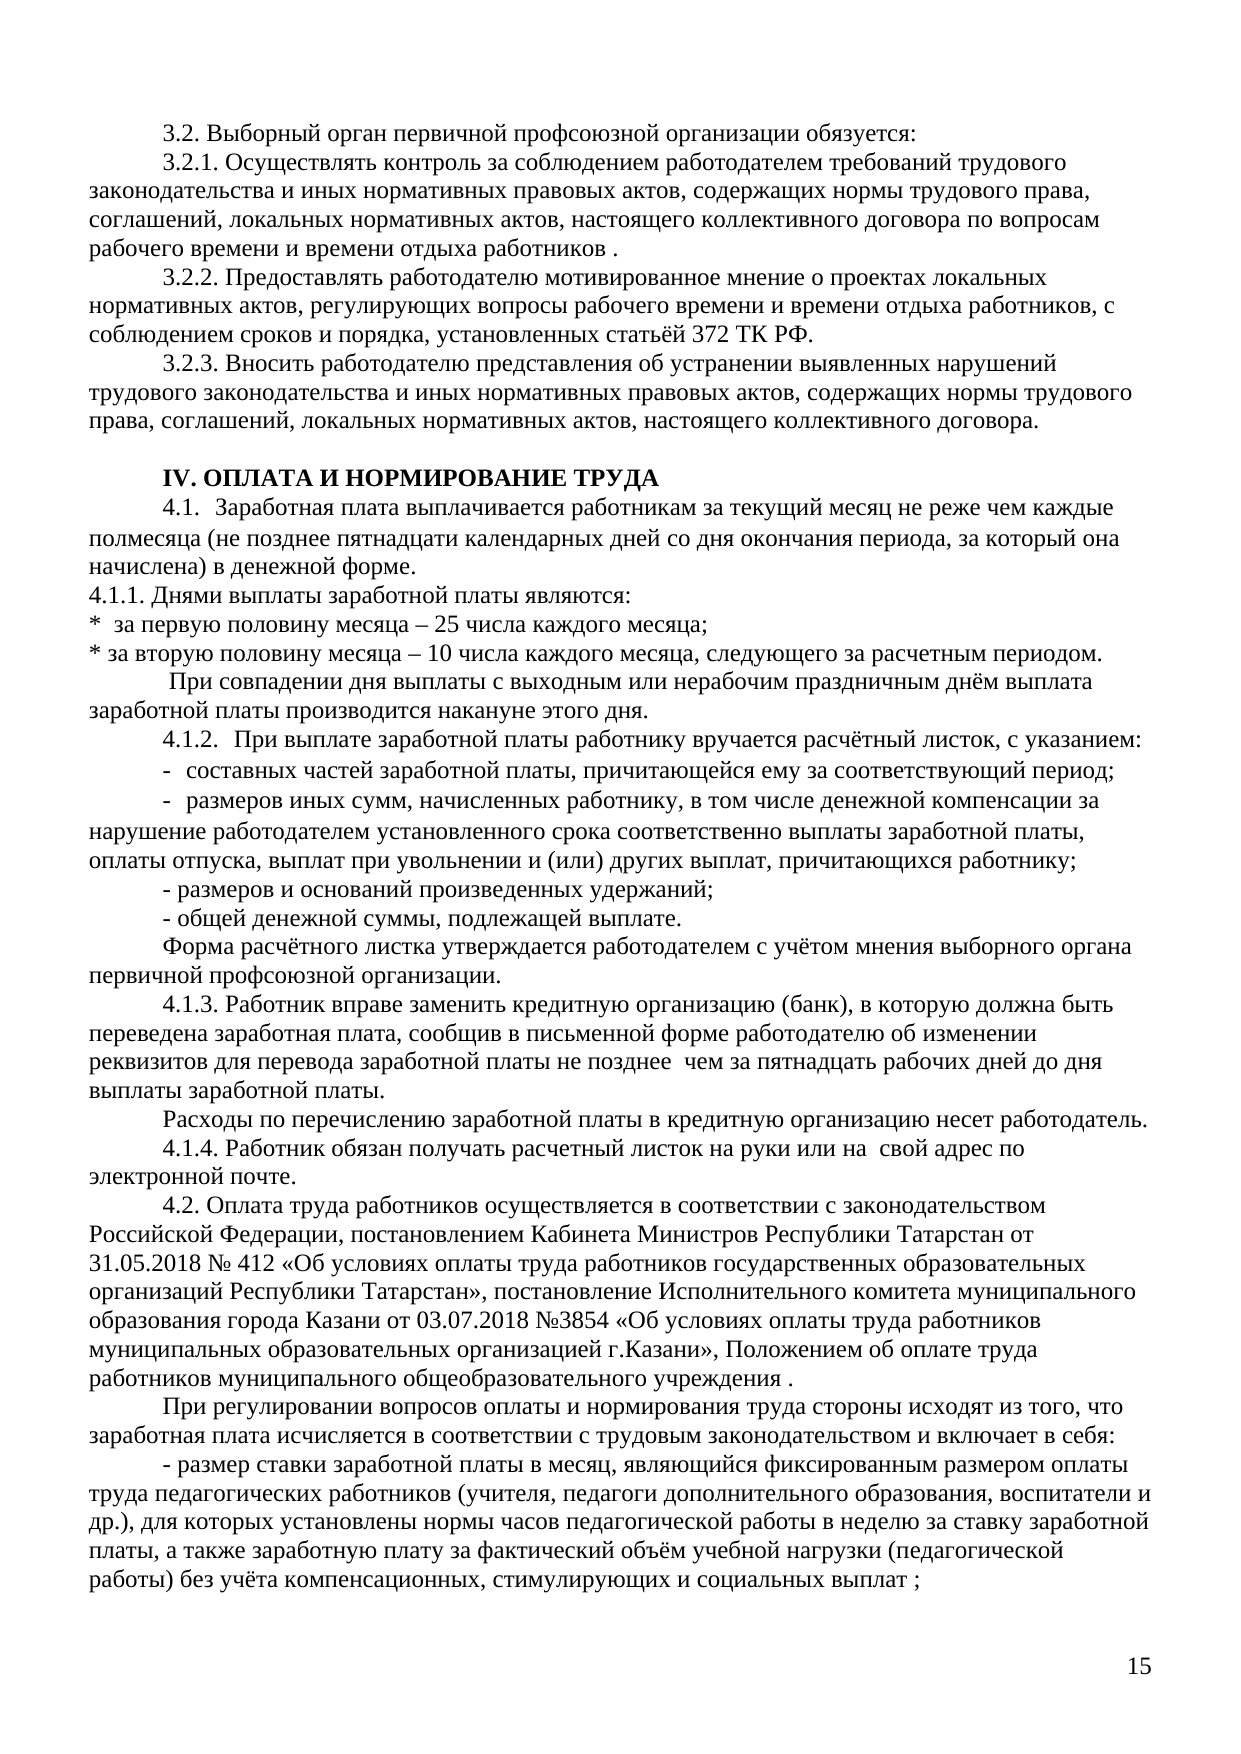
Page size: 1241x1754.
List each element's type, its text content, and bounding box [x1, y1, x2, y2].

text 3.2. Выборный орган первичной профсоюзной организации обязуется: [89, 118, 1152, 147]
text 3.2.3. Вносить работодателю представления об устранении выявленных нарушений трудового законодательства и иных нормативных правовых актов, содержащих нормы трудового права, соглашений, локальных нормативных актов, настоящего коллективного договора. [89, 348, 1152, 434]
text - общей денежной суммы, подлежащей выплате. [89, 903, 1152, 931]
text 4.1.3. Работник вправе заменить кредитную организацию (банк), в которую должна быть переведена заработная плата, сообщив в письменной форме работодателю об изменении реквизитов для перевода заработной платы не позднее чем за пятнадцать рабочих дней до дня выплаты заработной платы. [89, 989, 1152, 1104]
text 4.1. Заработная плата выплачивается работникам за текущий месяц не реже чем каждые полмесяца (не позднее пятнадцати календарных дней со дня окончания периода, за который она начислена) в денежной форме. [89, 492, 1152, 580]
text 4.1.1. Днями выплаты заработной платы являются: [89, 580, 1152, 609]
text 4.2. Оплата труда работников осуществляется в соответствии с законодательством Российской Федерации, постановлением Кабинета Министров Республики Татарстан от 31.05.2018 № 412 «Об условиях оплаты труда работников государственных образовательных организаций Республики Татарстан», постановление Исполнительного комитета муниципального образования города Казани от 03.07.2018 №3854 «Об условиях оплаты труда работников муниципальных образовательных организацией г.Казани», Положением об оплате труда работников муниципального общеобразовательного учреждения . [89, 1190, 1152, 1391]
text IV. Оплата и нормирование труда [89, 463, 1152, 492]
text - составных частей заработной платы, причитающейся ему за соответствующий период; [89, 755, 1152, 786]
text * за первую половину месяца – 25 числа каждого месяца; [89, 609, 1152, 638]
text - размеров иных сумм, начисленных работнику, в том числе денежной компенсации за нарушение работодателем установленного срока соответственно выплаты заработной платы, оплаты отпуска, выплат при увольнении и (или) других выплат, причитающихся работнику; [89, 786, 1152, 874]
text Расходы по перечислению заработной платы в кредитную организацию несет работодатель. [89, 1104, 1152, 1133]
text * за вторую половину месяца – 10 числа каждого месяца, следующего за расчетным периодом. [89, 638, 1152, 666]
text 3.2.1. Осуществлять контроль за соблюдением работодателем требований трудового законодательства и иных нормативных правовых актов, содержащих нормы трудового права, соглашений, локальных нормативных актов, настоящего коллективного договора по вопросам рабочего времени и времени отдыха работников . [89, 147, 1152, 262]
text При регулировании вопросов оплаты и нормирования труда стороны исходят из того, что заработная плата исчисляется в соответствии с трудовым законодательством и включает в себя: [89, 1391, 1152, 1449]
text - размеров и оснований произведенных удержаний; [89, 874, 1152, 903]
text Форма расчётного листка утверждается работодателем с учётом мнения выборного органа первичной профсоюзной организации. [89, 931, 1152, 989]
text При совпадении дня выплаты с выходным или нерабочим праздничным днём выплата заработной платы производится накануне этого дня. [89, 666, 1152, 724]
text 4.1.2. При выплате заработной платы работнику вручается расчётный листок, с указанием: [89, 724, 1152, 755]
text 4.1.4. Работник обязан получать расчетный листок на руки или на свой адрес по электронной почте. [89, 1133, 1152, 1190]
text - размер ставки заработной платы в месяц, являющийся фиксированным размером оплаты труда педагогических работников (учителя, педагоги дополнительного образования, воспитатели и др.), для которых установлены нормы часов педагогической работы в неделю за ставку заработной платы, а также заработную плату за фактический объём учебной нагрузки (педагогической работы) без учёта компенсационных, стимулирующих и социальных выплат ; [89, 1449, 1152, 1593]
text 3.2.2. Предоставлять работодателю мотивированное мнение о проектах локальных нормативных актов, регулирующих вопросы рабочего времени и времени отдыха работников, с соблюдением сроков и порядка, установленных статьёй 372 ТК РФ. [89, 262, 1152, 348]
